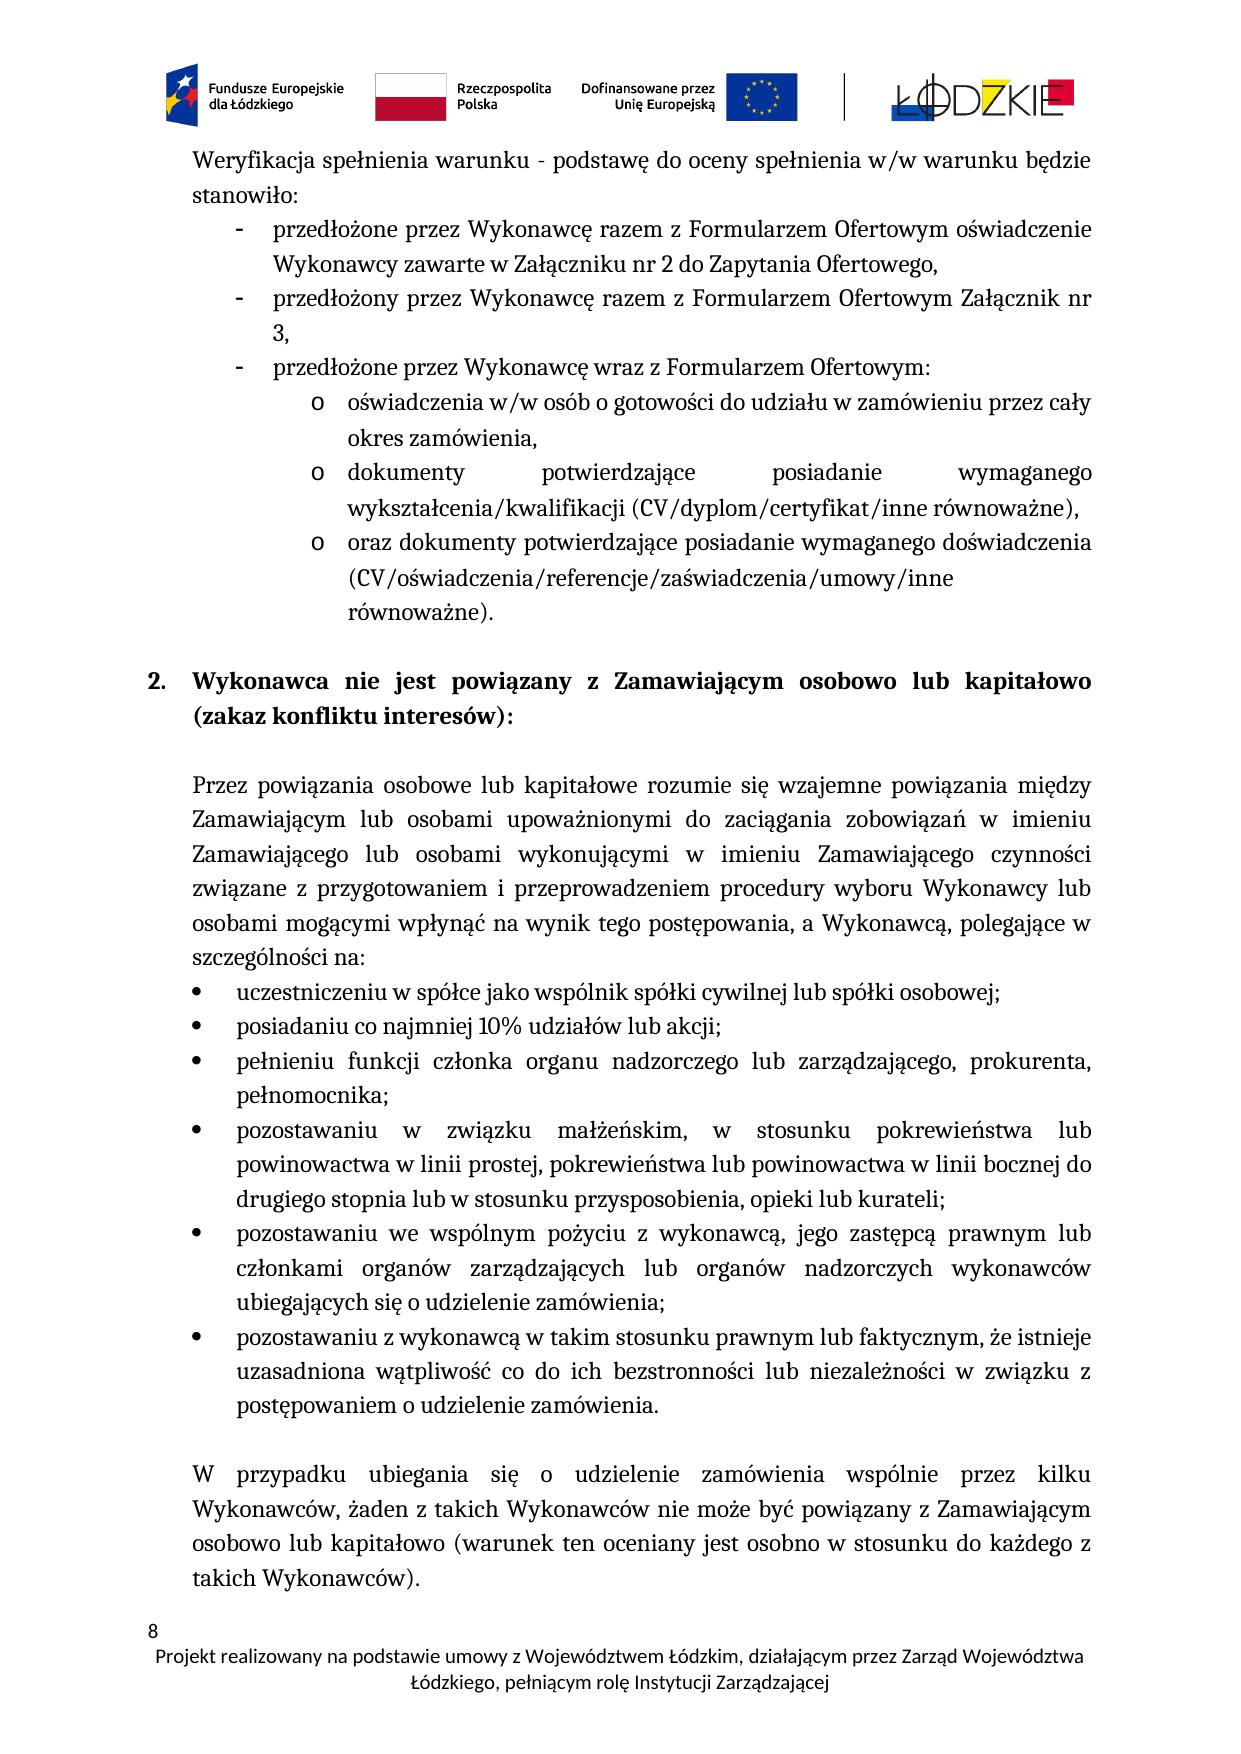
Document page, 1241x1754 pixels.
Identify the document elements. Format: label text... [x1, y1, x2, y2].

list pozostawaniu z wykonawcą w takim stosunku prawnym lub faktycznym, że istnieje uzasadniona wątpliwość co do ich bezstronności lub niezależności w związku z postępowaniem o udzielenie zamówienia. [192, 1322, 1093, 1420]
text Weryfikacja spełnienia warunku - podstawę do oceny spełnienia w/w warunku będzie stanowiło: [192, 146, 1093, 209]
list pozostawaniu w związku małżeńskim, w stosunku pokrewieństwa lub powinowactwa w linii prostej, pokrewieństwa lub powinowactwa w linii bocznej do drugiego stopnia lub w stosunku przysposobienia, opieki lub kurateli; [192, 1116, 1093, 1213]
list pozostawaniu we wspólnym pożyciu z wykonawcą, jego zastępcą prawnym lub członkami organów zarządzających lub organów nadzorczych wykonawców ubiegających się o udzielenie zamówienia; [192, 1219, 1093, 1317]
list Wykonawca nie jest powiązany z Zamawiającym osobowo lub kapitałowo (zakaz konfliktu interesów): [148, 667, 1093, 731]
list oświadczenia w/w osób o gotowości do udziału w zamówieniu przez cały okres zamówienia, [310, 388, 1093, 452]
list posiadaniu co najmniej 10% udziałów lub akcji; [192, 1012, 1093, 1041]
list pełnieniu funkcji członka organu nadzorczego lub zarządzającego, prokurenta, pełnomocnika; [192, 1047, 1093, 1110]
list oraz dokumenty potwierdzające posiadanie wymaganego doświadczenia (CV/oświadczenia/referencje/zaświadczenia/umowy/inne równoważne). [310, 528, 1093, 627]
list przedłożony przez Wykonawcę razem z Formularzem Ofertowym Załącznik nr 3, [235, 284, 1093, 347]
picture [147, 47, 1093, 143]
text Przez powiązania osobowe lub kapitałowe rozumie się wzajemne powiązania między Zamawiającym lub osobami upoważnionymi do zaciągania zobowiązań w imieniu Zamawiającego lub osobami wykonującymi w imieniu Zamawiającego czynności związane z przygotowaniem i przeprowadzeniem procedury wyboru Wykonawcy lub osobami mogącymi wpłynąć na wynik tego postępowania, a Wykonawcą, polegające w szczególności na: [192, 771, 1093, 972]
list dokumenty potwierdzające posiadanie wymaganego wykształcenia/kwalifikacji (CV/dyplom/certyfikat/inne równoważne), [310, 458, 1093, 522]
list przedłożone przez Wykonawcę razem z Formularzem Ofertowym oświadczenie Wykonawcy zawarte w Załączniku nr 2 do Zapytania Ofertowego, [235, 215, 1093, 278]
list uczestniczeniu w spółce jako wspólnik spółki cywilnej lub spółki osobowej; [192, 978, 1093, 1006]
list przedłożone przez Wykonawcę wraz z Formularzem Ofertowym: [235, 353, 1093, 382]
text W przypadku ubiegania się o udzielenie zamówienia wspólnie przez kilku Wykonawców, żaden z takich Wykonawców nie może być powiązany z Zamawiającym osobowo lub kapitałowo (warunek ten oceniany jest osobno w stosunku do każdego z takich Wykonawców). [192, 1460, 1093, 1592]
